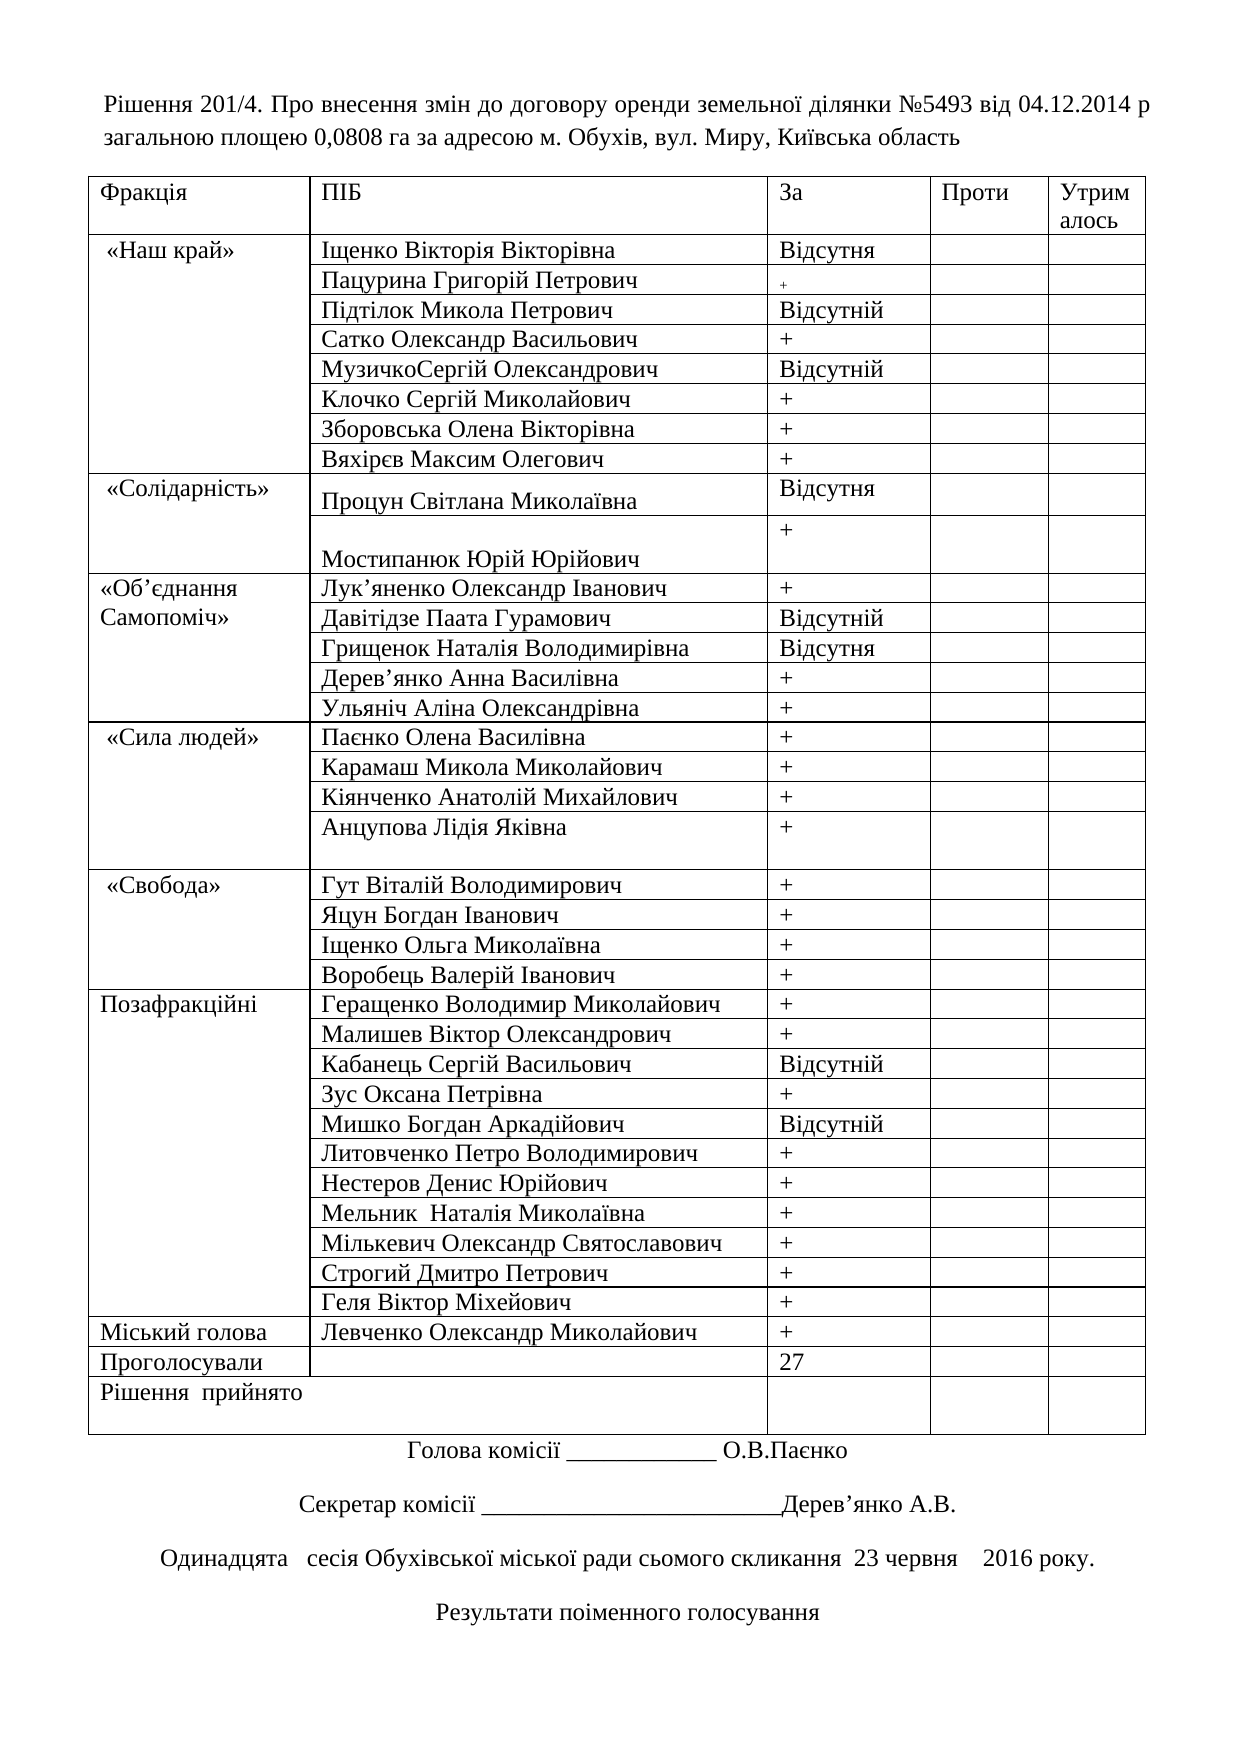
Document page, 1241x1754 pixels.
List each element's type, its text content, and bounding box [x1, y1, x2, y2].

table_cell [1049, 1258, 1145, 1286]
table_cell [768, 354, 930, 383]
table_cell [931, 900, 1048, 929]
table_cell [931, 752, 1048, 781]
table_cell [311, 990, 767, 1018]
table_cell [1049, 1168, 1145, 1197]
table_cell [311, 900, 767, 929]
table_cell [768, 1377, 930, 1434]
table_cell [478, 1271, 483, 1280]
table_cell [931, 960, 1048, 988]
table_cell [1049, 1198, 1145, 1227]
text Секретар комісії ________________________Дерев’янко А.В. [103, 1489, 1152, 1518]
text Рішення 201/4. Про внесення змін до договору оренди земельної ділянки №5493 від 04.12.2014 р загальною площею 0,0808 га за адресою м. Обухів, вул. Миру, Київська область [103, 89, 1152, 150]
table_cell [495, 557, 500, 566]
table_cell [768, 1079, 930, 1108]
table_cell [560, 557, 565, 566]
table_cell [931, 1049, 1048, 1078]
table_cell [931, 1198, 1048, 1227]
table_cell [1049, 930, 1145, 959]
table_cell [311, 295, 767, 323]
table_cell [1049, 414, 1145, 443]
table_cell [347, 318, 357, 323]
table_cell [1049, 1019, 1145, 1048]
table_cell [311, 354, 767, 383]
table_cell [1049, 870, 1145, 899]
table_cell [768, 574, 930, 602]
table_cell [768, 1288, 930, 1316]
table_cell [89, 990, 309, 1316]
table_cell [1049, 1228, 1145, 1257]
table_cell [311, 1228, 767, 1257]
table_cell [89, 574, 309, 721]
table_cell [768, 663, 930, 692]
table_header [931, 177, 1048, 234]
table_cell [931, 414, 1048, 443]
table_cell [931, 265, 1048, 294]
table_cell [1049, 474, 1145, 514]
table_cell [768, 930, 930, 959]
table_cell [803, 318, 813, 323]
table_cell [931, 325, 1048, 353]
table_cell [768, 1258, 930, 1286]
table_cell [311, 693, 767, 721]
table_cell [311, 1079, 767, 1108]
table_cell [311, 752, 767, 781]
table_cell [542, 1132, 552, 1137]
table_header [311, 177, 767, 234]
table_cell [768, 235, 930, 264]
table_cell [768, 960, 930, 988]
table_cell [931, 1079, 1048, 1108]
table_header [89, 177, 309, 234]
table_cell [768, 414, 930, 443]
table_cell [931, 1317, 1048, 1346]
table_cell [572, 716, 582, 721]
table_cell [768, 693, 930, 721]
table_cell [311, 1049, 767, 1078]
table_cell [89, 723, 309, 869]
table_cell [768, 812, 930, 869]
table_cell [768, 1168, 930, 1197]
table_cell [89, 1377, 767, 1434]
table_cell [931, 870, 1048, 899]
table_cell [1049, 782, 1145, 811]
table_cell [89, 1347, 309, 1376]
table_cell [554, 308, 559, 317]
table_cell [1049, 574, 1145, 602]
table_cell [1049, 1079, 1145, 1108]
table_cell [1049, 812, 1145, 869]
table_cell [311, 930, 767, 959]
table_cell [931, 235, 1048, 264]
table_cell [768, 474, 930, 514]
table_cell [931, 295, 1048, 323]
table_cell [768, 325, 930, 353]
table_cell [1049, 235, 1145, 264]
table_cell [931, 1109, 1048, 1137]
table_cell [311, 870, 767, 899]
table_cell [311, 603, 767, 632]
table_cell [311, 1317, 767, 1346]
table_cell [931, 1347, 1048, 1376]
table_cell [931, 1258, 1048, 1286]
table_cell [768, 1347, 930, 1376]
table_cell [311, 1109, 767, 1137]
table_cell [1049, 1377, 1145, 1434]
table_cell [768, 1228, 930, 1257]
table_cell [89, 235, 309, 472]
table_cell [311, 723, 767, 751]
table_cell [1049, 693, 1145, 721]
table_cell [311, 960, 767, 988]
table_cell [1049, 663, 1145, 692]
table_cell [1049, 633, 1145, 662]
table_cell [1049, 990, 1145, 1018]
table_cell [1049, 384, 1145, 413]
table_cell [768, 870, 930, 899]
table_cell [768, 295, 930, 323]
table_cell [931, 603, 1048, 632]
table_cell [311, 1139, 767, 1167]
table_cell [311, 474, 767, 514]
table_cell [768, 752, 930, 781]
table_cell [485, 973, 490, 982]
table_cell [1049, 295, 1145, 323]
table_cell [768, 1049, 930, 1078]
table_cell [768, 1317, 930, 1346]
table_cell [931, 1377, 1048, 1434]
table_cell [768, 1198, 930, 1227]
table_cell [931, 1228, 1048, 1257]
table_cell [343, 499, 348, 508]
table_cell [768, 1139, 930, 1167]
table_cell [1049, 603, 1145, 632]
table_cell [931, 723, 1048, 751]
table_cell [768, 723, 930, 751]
text Голова комісії ____________ О.В.Паєнко [103, 1435, 1152, 1464]
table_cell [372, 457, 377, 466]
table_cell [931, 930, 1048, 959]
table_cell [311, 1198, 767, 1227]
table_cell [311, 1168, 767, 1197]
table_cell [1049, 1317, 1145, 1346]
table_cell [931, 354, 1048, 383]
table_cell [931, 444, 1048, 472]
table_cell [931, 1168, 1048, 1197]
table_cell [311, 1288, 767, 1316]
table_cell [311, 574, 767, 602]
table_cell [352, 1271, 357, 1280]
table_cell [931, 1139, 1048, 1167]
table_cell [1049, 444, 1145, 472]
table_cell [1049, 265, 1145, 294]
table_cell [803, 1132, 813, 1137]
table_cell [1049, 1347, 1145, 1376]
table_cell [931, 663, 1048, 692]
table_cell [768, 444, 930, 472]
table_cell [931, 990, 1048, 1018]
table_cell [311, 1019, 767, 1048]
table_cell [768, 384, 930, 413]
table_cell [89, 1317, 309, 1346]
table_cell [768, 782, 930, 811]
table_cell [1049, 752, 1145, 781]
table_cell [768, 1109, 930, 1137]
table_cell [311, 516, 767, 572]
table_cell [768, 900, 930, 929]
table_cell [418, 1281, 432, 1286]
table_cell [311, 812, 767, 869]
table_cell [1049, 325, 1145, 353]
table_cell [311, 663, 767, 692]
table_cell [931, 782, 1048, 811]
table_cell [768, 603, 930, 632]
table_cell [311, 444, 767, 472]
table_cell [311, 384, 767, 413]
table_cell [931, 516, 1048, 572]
text Результати поіменного голосування [103, 1597, 1152, 1626]
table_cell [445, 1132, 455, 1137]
text Одинадцята сесія Обухівської міської ради сьомого скликання 23 червня 2016 року. [103, 1543, 1152, 1572]
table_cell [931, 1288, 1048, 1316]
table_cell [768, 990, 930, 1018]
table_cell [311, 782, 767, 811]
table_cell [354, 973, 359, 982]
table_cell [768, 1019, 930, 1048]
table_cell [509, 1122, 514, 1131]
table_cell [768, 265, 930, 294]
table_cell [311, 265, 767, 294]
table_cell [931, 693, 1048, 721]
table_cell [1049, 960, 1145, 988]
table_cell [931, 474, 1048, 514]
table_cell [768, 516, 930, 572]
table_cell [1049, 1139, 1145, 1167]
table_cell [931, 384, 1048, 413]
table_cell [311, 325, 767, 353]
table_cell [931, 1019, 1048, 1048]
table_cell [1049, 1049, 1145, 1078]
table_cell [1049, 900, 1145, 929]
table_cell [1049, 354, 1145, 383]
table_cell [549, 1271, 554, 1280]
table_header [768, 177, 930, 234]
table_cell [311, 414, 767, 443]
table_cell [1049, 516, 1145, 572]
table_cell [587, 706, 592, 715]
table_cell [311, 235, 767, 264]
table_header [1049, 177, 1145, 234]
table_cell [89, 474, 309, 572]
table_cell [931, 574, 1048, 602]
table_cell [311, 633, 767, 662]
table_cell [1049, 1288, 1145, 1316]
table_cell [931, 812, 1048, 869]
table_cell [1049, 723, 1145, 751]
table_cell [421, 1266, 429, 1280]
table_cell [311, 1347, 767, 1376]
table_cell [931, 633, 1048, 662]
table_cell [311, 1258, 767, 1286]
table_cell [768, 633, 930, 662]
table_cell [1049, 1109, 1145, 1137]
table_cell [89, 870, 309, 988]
